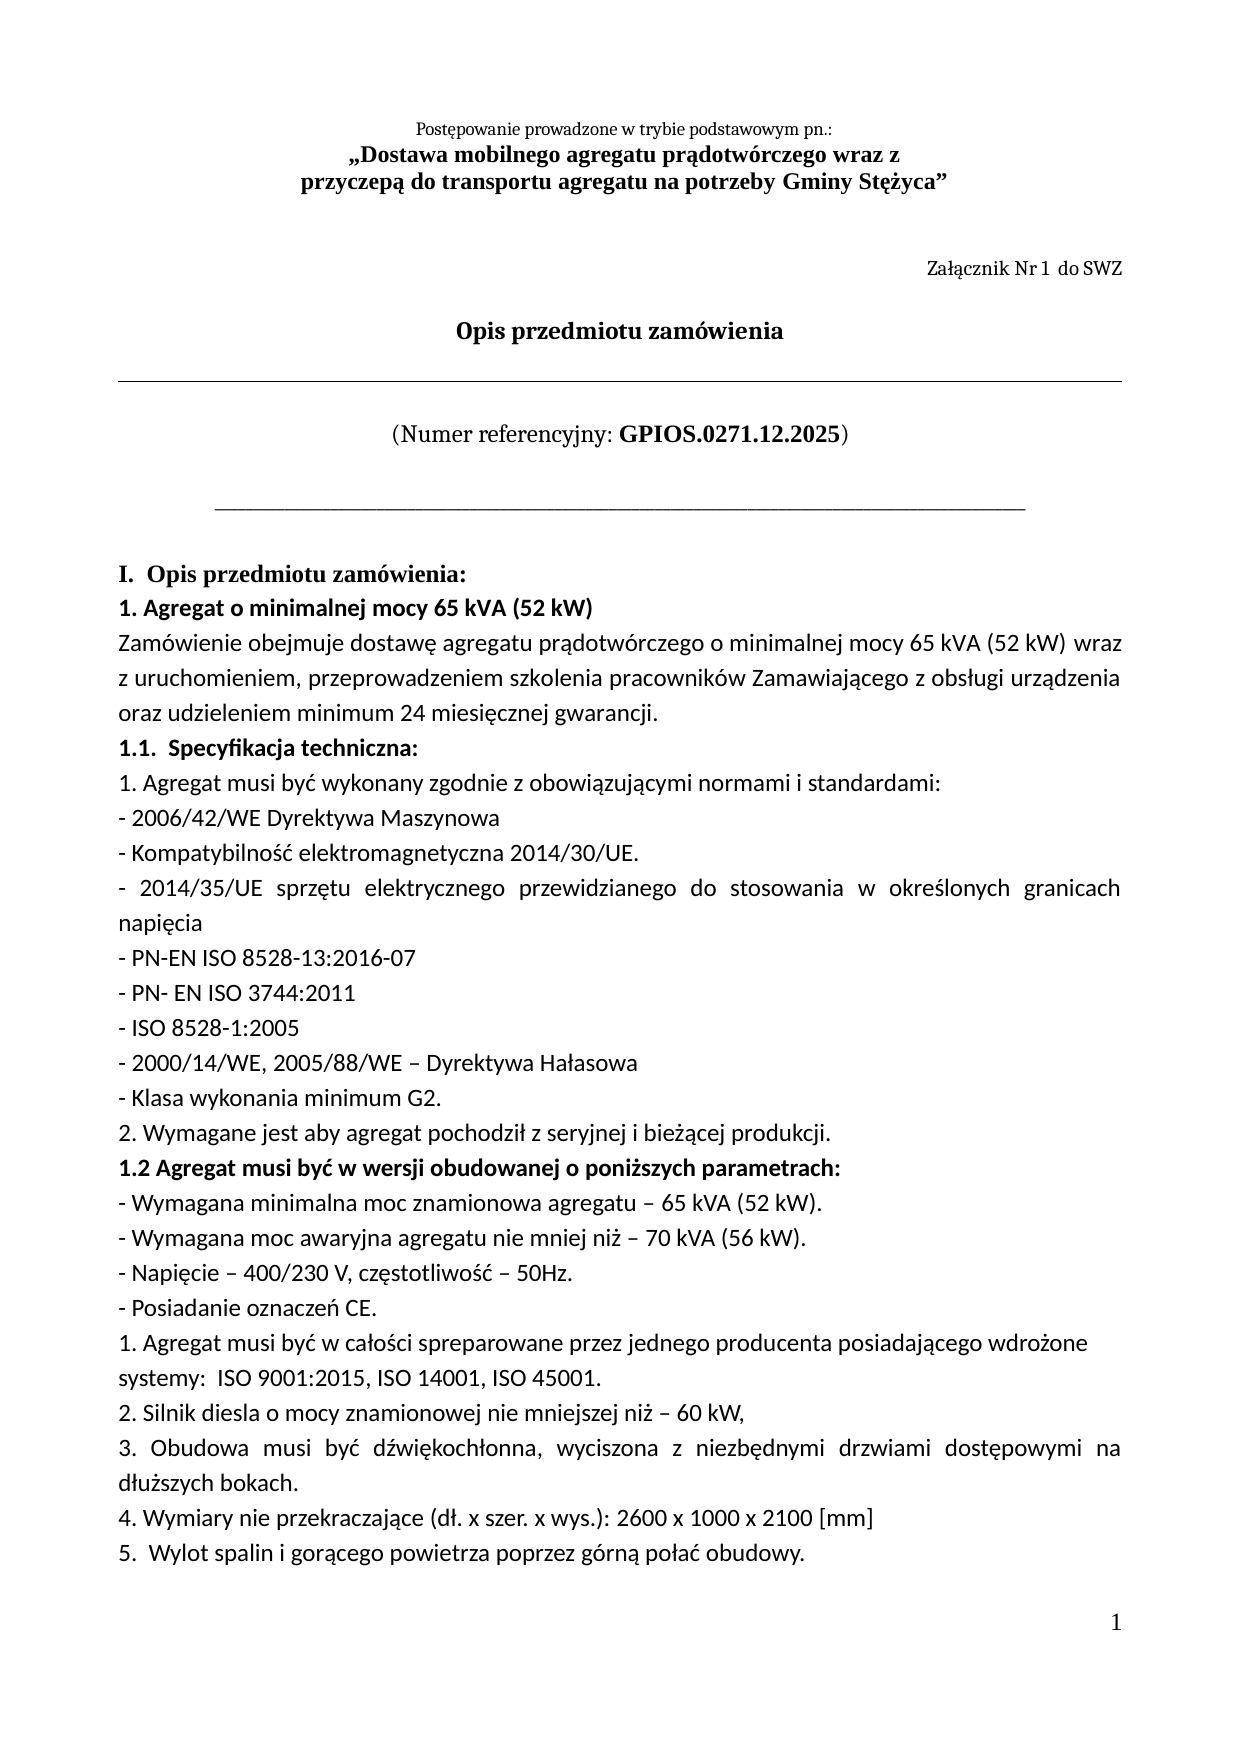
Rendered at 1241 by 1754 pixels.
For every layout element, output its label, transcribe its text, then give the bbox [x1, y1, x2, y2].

text - ISO 8528-1:2005 [118, 1012, 1122, 1043]
text - Wymagana moc awaryjna agregatu nie mniej niż – 70 kVA (56 kW). [118, 1222, 1122, 1253]
text 4. Wymiary nie przekraczające (dł. x szer. x wys.): 2600 x 1000 x 2100 [mm] [118, 1502, 1122, 1533]
text 1.1. Specyfikacja techniczna: [118, 732, 1122, 763]
text 1. Agregat o minimalnej mocy 65 kVA (52 kW) [118, 592, 1122, 623]
text _________________________________________________________________________________________________________ [118, 490, 1122, 514]
list Agregat musi być w wersji obudowanej o poniższych parametrach: [118, 1152, 1122, 1183]
text - Kompatybilność elektromagnetyczna 2014/30/UE. [118, 837, 1122, 868]
text - PN- EN ISO 3744:2011 [118, 977, 1122, 1008]
text - Klasa wykonania minimum G2. [118, 1082, 1122, 1113]
text - 2014/35/UE sprzętu elektrycznego przewidzianego do stosowania w określonych granicach napięcia [118, 872, 1122, 938]
text - 2000/14/WE, 2005/88/WE – Dyrektywa Hałasowa [118, 1047, 1122, 1078]
text - PN-EN ISO 8528-13:2016-07 [118, 942, 1122, 973]
text - Wymagana minimalna moc znamionowa agregatu – 65 kVA (52 kW). [118, 1187, 1122, 1218]
text - Posiadanie oznaczeń CE. [118, 1292, 1122, 1323]
text 1. Agregat musi być wykonany zgodnie z obowiązującymi normami i standardami: [118, 767, 1122, 798]
text Zamówienie obejmuje dostawę agregatu prądotwórczego o minimalnej mocy 65 kVA (52 kW) wraz z uruchomieniem, przeprowadzeniem szkolenia pracowników Zamawiającego z obsługi urządzenia oraz udzieleniem minimum 24 miesięcznej gwarancji. [118, 627, 1122, 728]
text (Numer referencyjny: GPIOS.0271.12.2025) [118, 419, 1122, 449]
text Opis przedmiotu zamówienia [118, 317, 1122, 346]
text 2. Silnik diesla o mocy znamionowej nie mniejszej niż – 60 kW, [118, 1397, 1122, 1428]
text I. Opis przedmiotu zamówienia: [118, 559, 1122, 588]
text - Napięcie – 400/230 V, częstotliwość – 50Hz. [118, 1257, 1122, 1288]
text 5. Wylot spalin i gorącego powietrza poprzez górną połać obudowy. [118, 1537, 1122, 1568]
text - 2006/42/WE Dyrektywa Maszynowa [118, 802, 1122, 833]
text Załącznik Nr 1 do SWZ [118, 257, 1122, 281]
text 2. Wymagane jest aby agregat pochodził z seryjnej i bieżącej produkcji. [118, 1117, 1122, 1148]
text 1. Agregat musi być w całości spreparowane przez jednego producenta posiadającego wdrożone systemy: ISO 9001:2015, ISO 14001, ISO 45001. [118, 1327, 1122, 1393]
text 3. Obudowa musi być dźwiękochłonna, wyciszona z niezbędnymi drzwiami dostępowymi na dłuższych bokach. [118, 1432, 1122, 1498]
